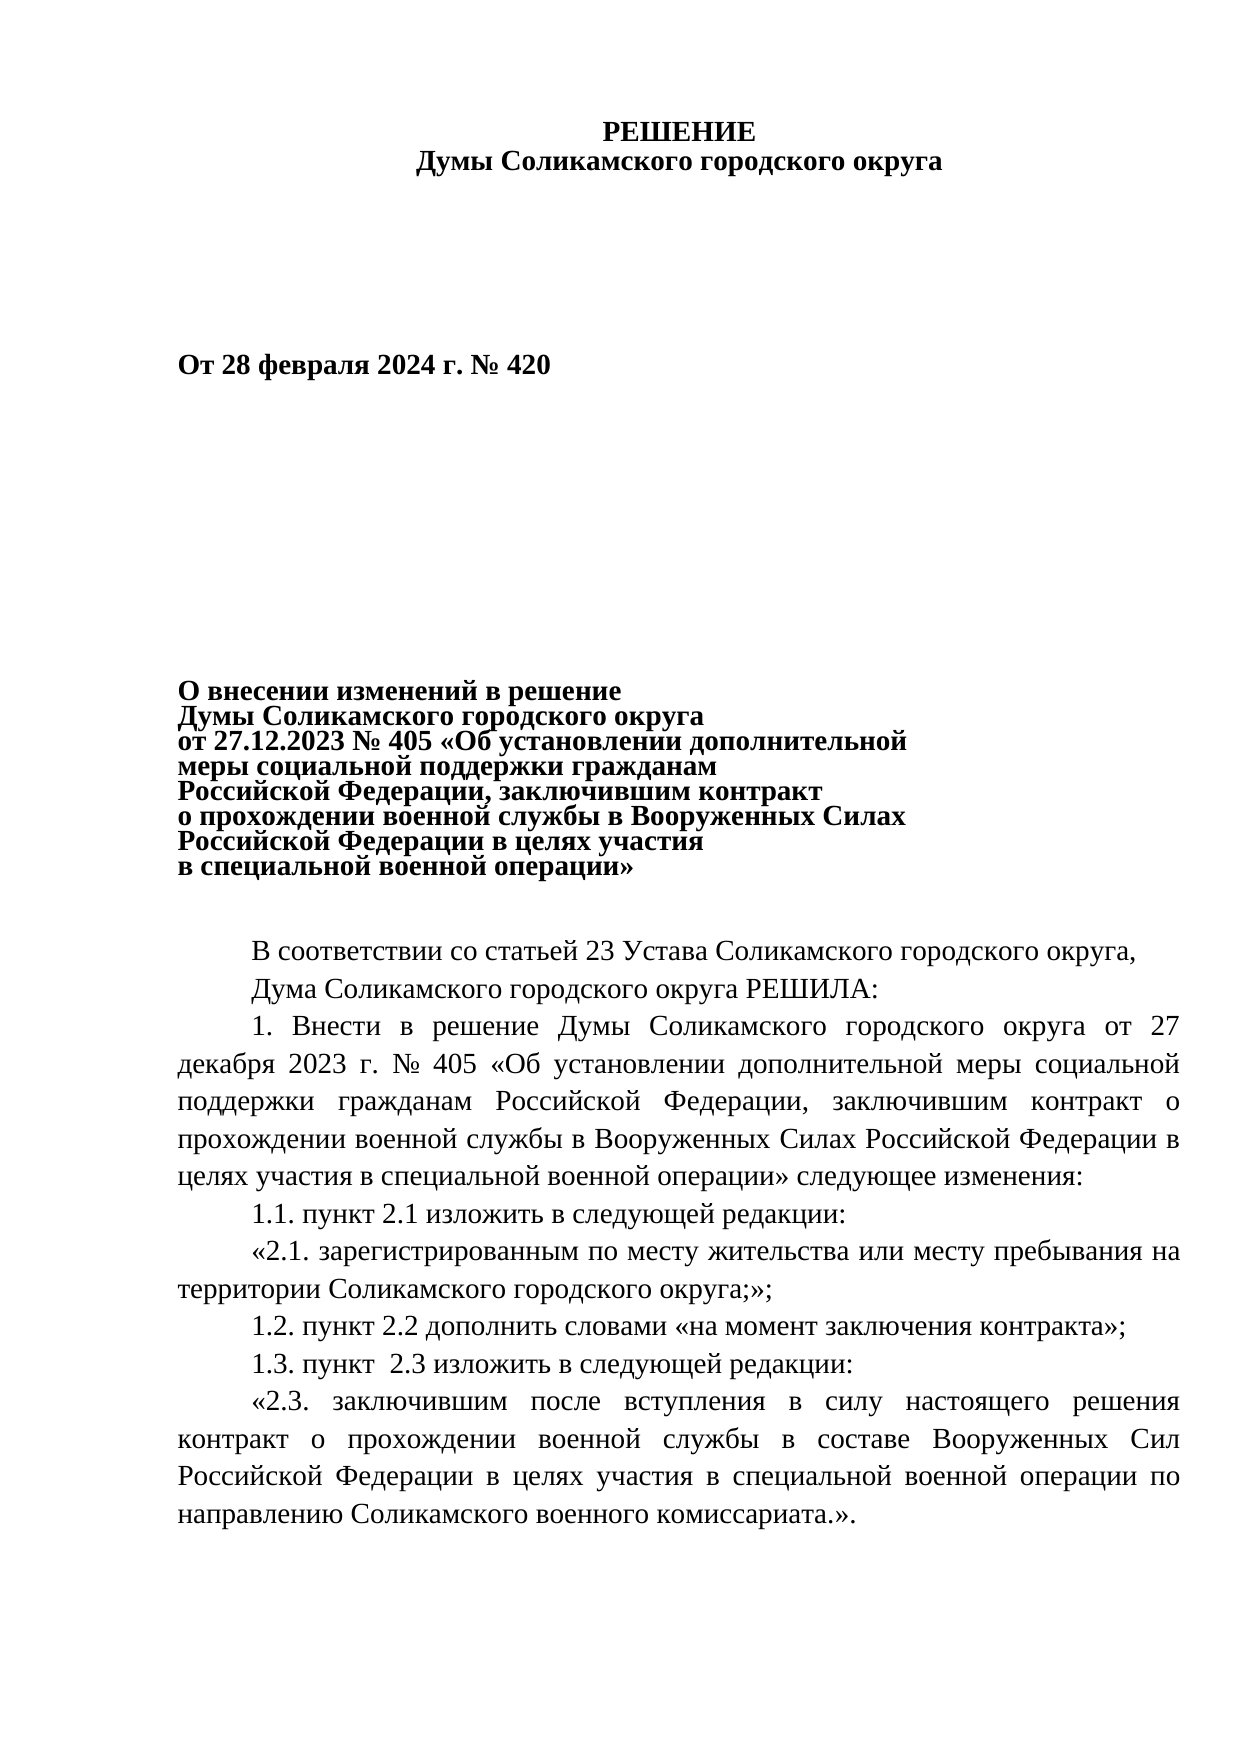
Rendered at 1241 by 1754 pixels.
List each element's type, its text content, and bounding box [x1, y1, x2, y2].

text о прохождении военной службы в Вооруженных Силах Российской Федерации в целях участия [177, 806, 1063, 856]
text РЕШЕНИЕ [177, 118, 1181, 147]
text 1.2. пункт 2.2 дополнить словами «на момент заключения контракта»; [177, 1306, 1181, 1343]
text в специальной военной операции» [177, 856, 1063, 881]
text Российской Федерации, заключившим контракт [177, 781, 1063, 806]
text меры социальной поддержки гражданам [177, 756, 1063, 781]
text Думы Соликамского городского округа [177, 147, 1181, 176]
text От 28 февраля 2024 г. № 420 [177, 351, 1181, 381]
text «2.1. зарегистрированным по месту жительства или месту пребывания на территории Соликамского городского округа;»; [177, 1231, 1181, 1306]
text Дума Соликамского городского округа РЕШИЛА: [177, 968, 1181, 1006]
text «2.3. заключившим после вступления в силу настоящего решения контракт о прохождении военной службы в составе Вооруженных Сил Российской Федерации в целях участия в специальной военной операции по направлению Соликамского военного комиссариата.». [177, 1381, 1181, 1531]
text 1. Внести в решение Думы Соликамского городского округа от 27 декабря . № 405 «Об установлении дополнительной меры социальной поддержки гражданам Российской Федерации, заключившим контракт о прохождении военной службы в Вооруженных Силах Российской Федерации в целях участия в специальной военной операции» следующее изменения: [177, 1006, 1181, 1193]
text В соответствии со статьей 23 Устава Соликамского городского округа, [177, 931, 1181, 968]
text от 27.12.2023 № 405 «Об установлении дополнительной [177, 731, 1063, 756]
text Думы Соликамского городского округа [194, 706, 1063, 731]
text 1.3. пункт 2.3 изложить в следующей редакции: [177, 1343, 1181, 1381]
text О внесении изменений в решение [177, 681, 1063, 706]
text 1.1. пункт 2.1 изложить в следующей редакции: [177, 1193, 1181, 1231]
